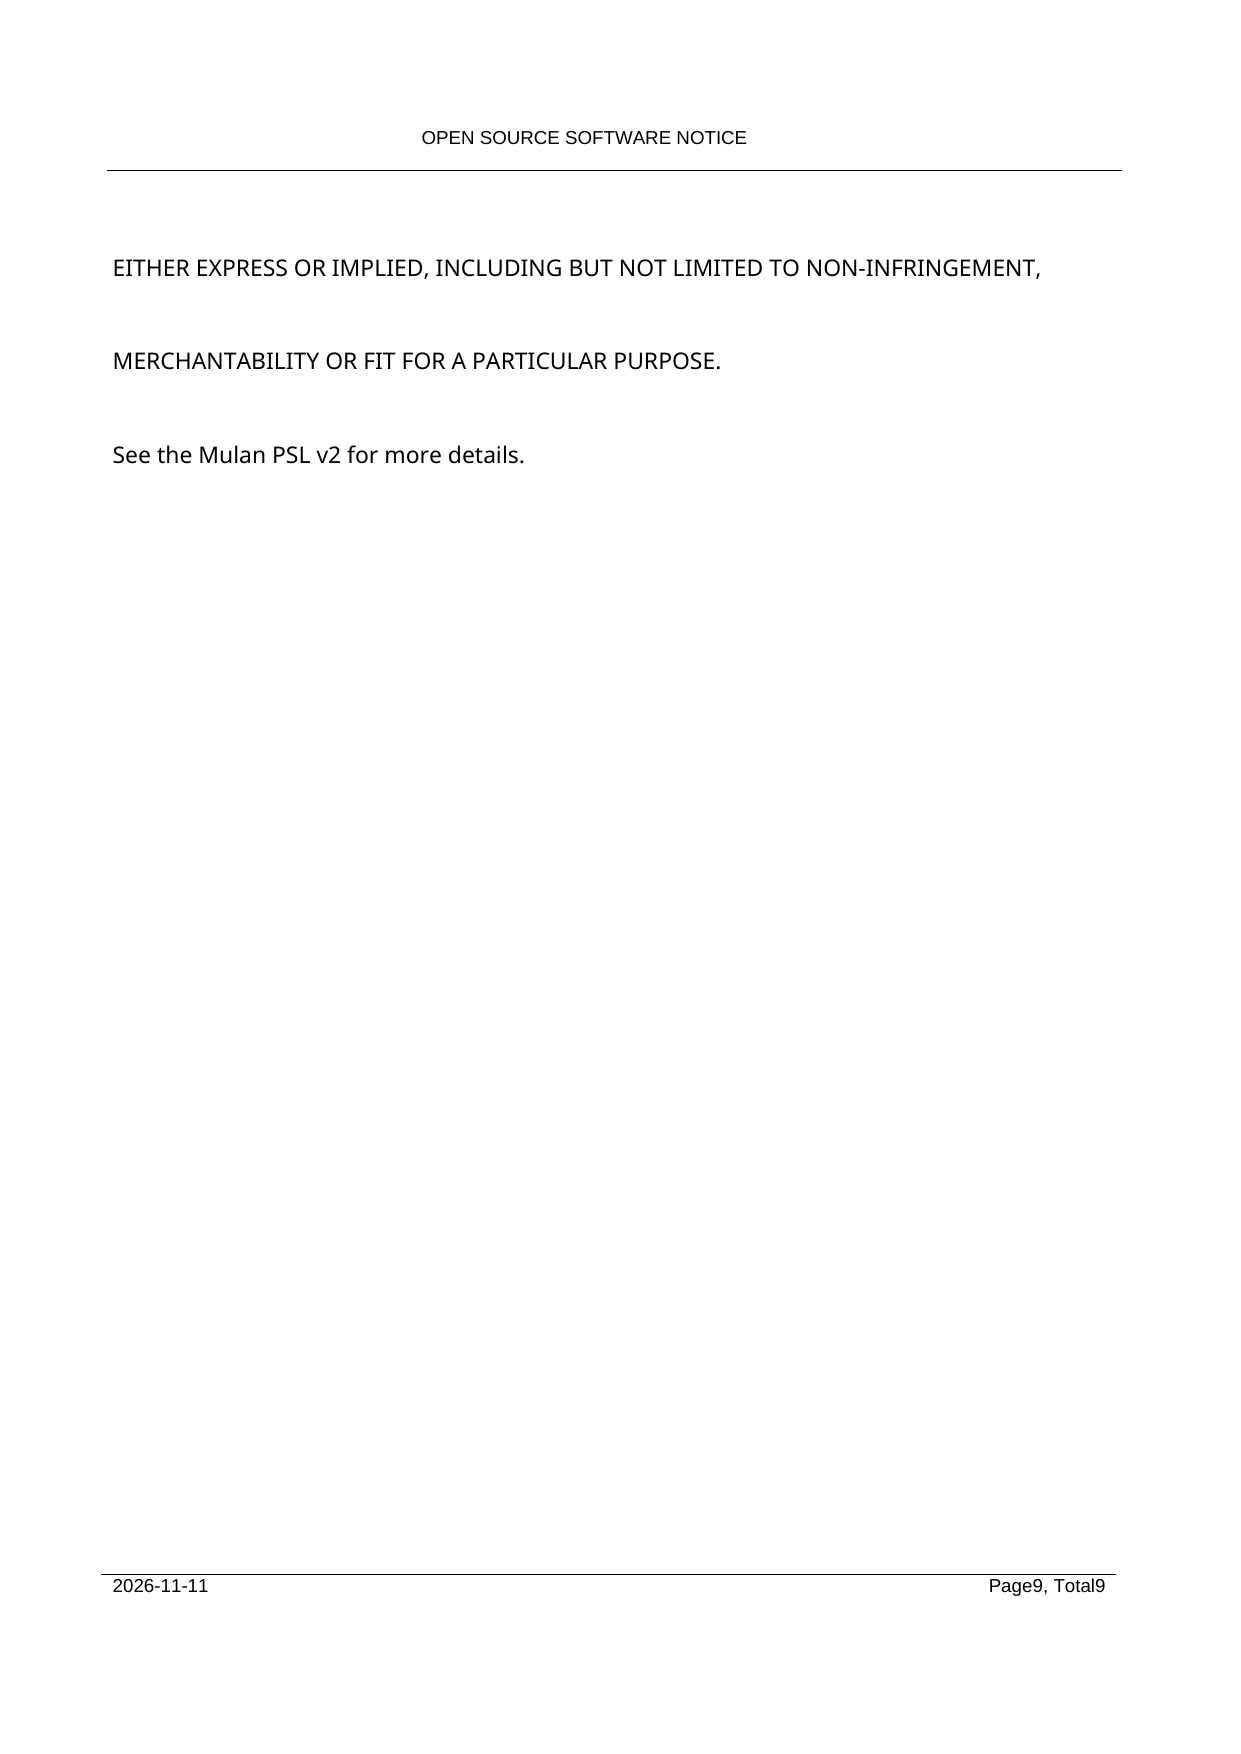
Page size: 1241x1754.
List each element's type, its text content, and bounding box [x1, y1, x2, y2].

text MERCHANTABILITY OR FIT FOR A PARTICULAR PURPOSE. [112, 345, 1128, 377]
text EITHER EXPRESS OR IMPLIED, INCLUDING BUT NOT LIMITED TO NON-INFRINGEMENT, [112, 251, 1128, 284]
text See the Mulan PSL v2 for more details. [112, 438, 1128, 470]
